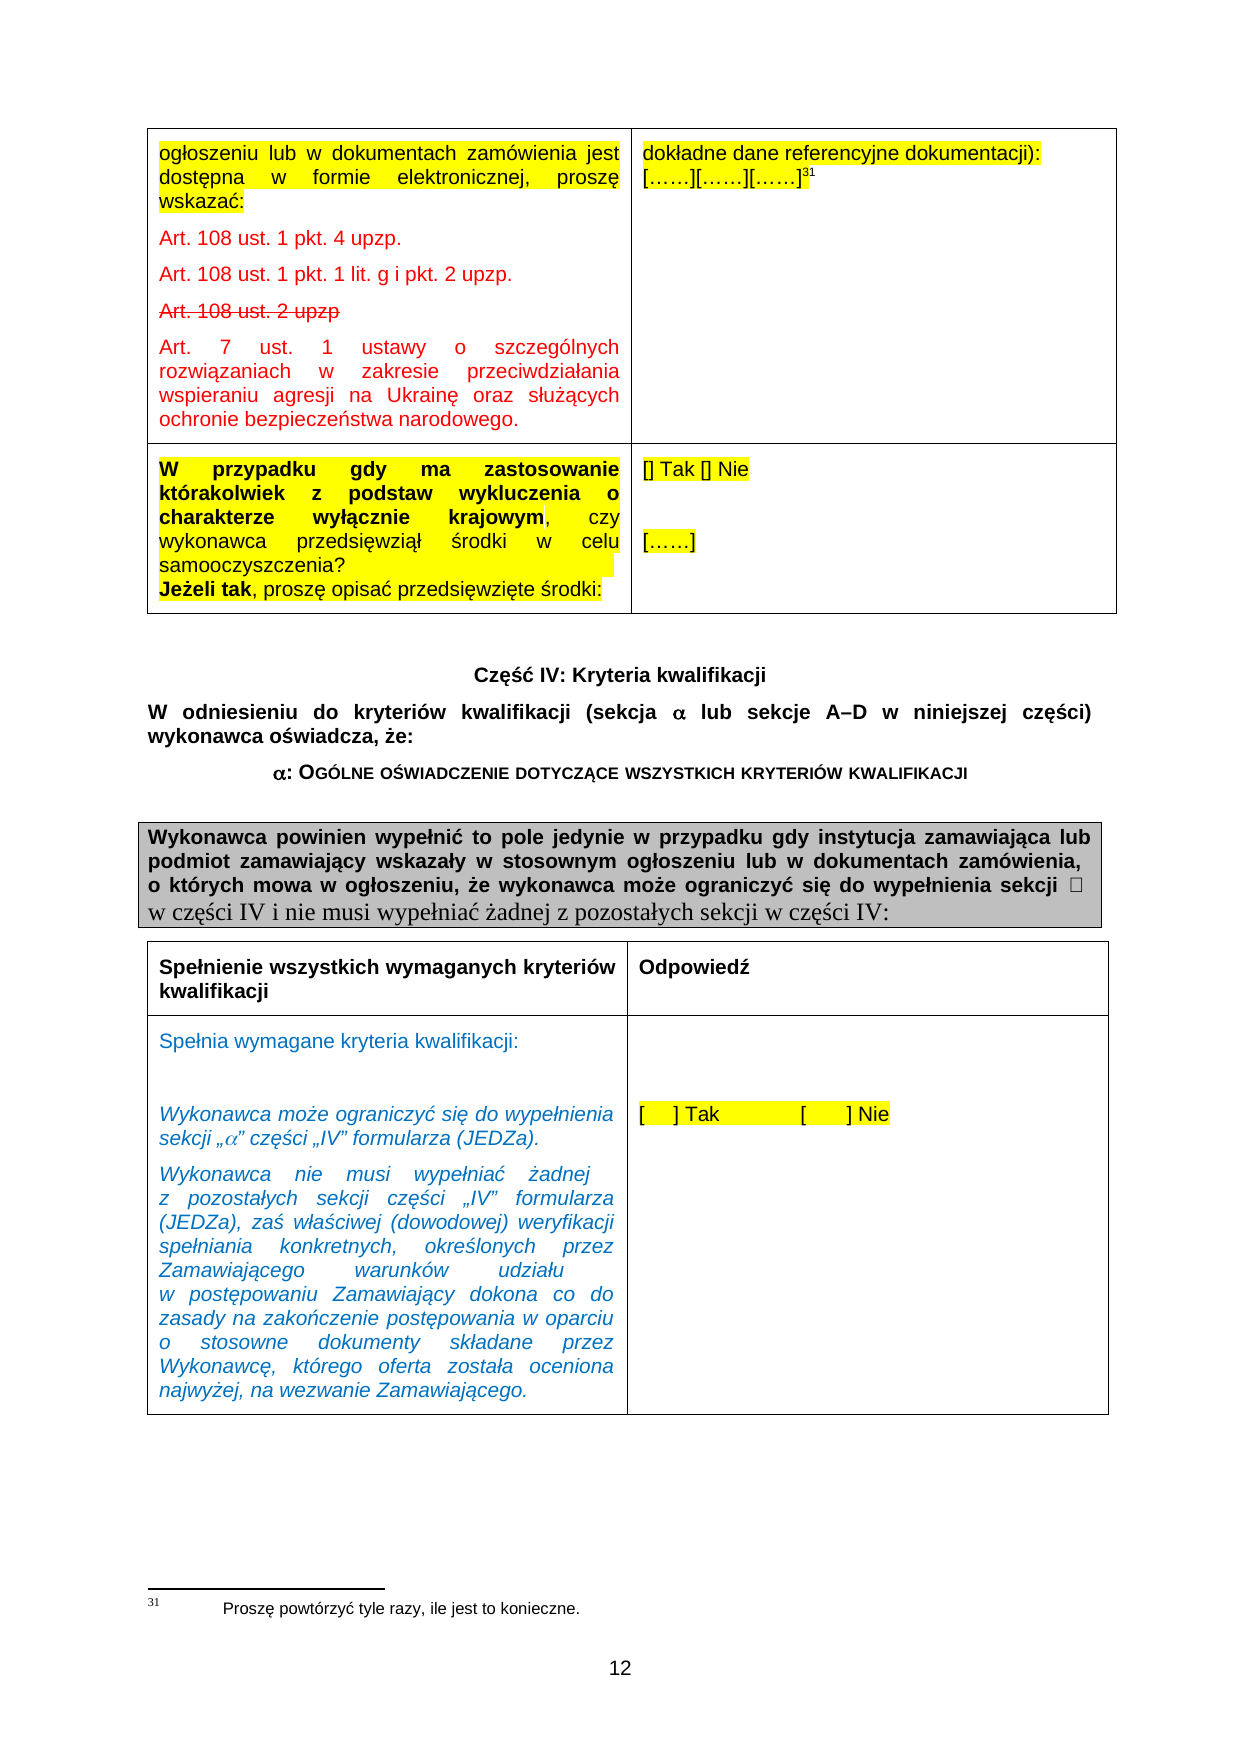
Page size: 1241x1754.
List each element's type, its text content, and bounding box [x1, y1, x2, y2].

text Wykonawca powinien wypełnić to pole jedynie w przypadku gdy instytucja zamawiająca lub podmiot zamawiający wskazały w stosownym ogłoszeniu lub w dokumentach zamówienia, o których mowa w ogłoszeniu, że wykonawca może ograniczyć się do wypełnienia sekcji  w części IV i nie musi wypełniać żadnej z pozostałych sekcji w części IV: [139, 823, 1101, 927]
text W odniesieniu do kryteriów kwalifikacji (sekcja  lub sekcje A–D w niniejszej części) wykonawca oświadcza, że: [148, 699, 1092, 747]
text Część IV: Kryteria kwalifikacji [148, 663, 1092, 687]
table_header Spełnienie wszystkich wymaganych kryteriów kwalifikacji [148, 942, 627, 1015]
title : Ogólne oświadczenie dotyczące wszystkich kryteriów kwalifikacji [148, 760, 1092, 784]
table_header Odpowiedź [628, 942, 1108, 1015]
table_cell [ ] Tak [ ] Nie [628, 1016, 1108, 1414]
table_cell W przypadku gdy ma zastosowanie którakolwiek z podstaw wykluczenia o charakterze wyłącznie krajowym, czy wykonawca przedsięwziął środki w celu samooczyszczenia? Jeżeli tak, proszę opisać przedsięwzięte środki: [148, 444, 631, 613]
table_cell [] Tak [] Nie [……] [632, 444, 1116, 613]
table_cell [148, 129, 631, 443]
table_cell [632, 129, 1116, 443]
table_cell Spełnia wymagane kryteria kwalifikacji: Wykonawca może ograniczyć się do wypełnienia sekcji „” części „IV” formularza (JEDZa). Wykonawca nie musi wypełniać żadnej z pozostałych sekcji części „IV” formularza (JEDZa), zaś właściwej (dowodowej) weryfikacji spełniania konkretnych, określonych przez Zamawiającego warunków udziału w postępowaniu Zamawiający dokona co do zasady na zakończenie postępowania w oparciu o stosowne dokumenty składane przez Wykonawcę, którego oferta została oceniona najwyżej, na wezwanie Zamawiającego. [148, 1016, 627, 1414]
